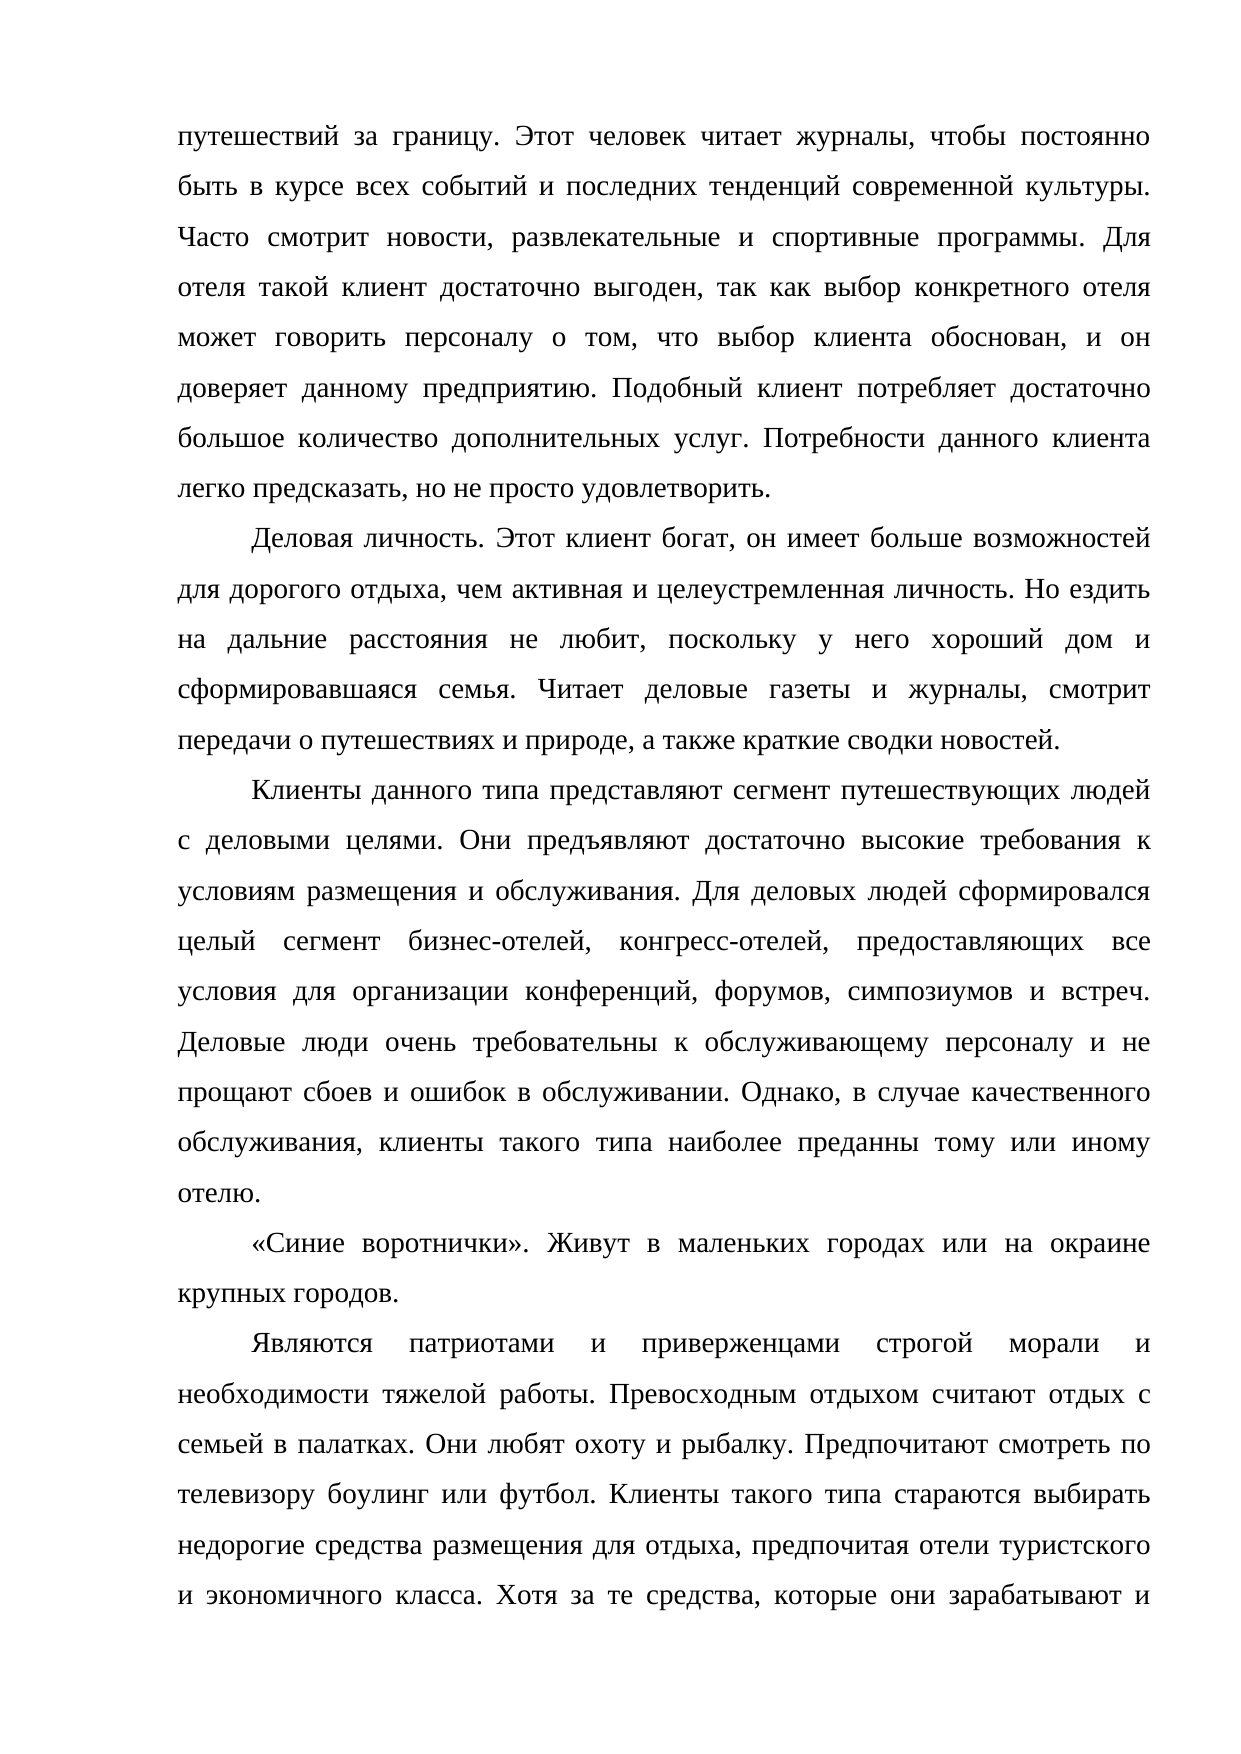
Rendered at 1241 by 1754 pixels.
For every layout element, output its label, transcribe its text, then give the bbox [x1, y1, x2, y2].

text «Синие воротнички». Живут в маленьких городах или на окраине крупных городов. [177, 1225, 1152, 1309]
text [177, 1326, 1152, 1611]
text Деловая личность. Этот клиент богат, он имеет больше возможностей для дорогого отдыха, чем активная и целеустремленная личность. Но ездить на дальние расстояния не любит, поскольку у него хороший дом и сформировавшаяся семья. Читает деловые газеты и журналы, смотрит передачи о путешествиях и природе, а также краткие сводки новостей. [177, 521, 1152, 755]
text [177, 118, 1152, 504]
text Клиенты данного типа представляют сегмент путешествующих людей с деловыми целями. Они предъявляют достаточно высокие требования к условиям размещения и обслуживания. Для деловых людей сформировался целый сегмент бизнес-отелей, конгресс-отелей, предоставляющих все условия для организации конференций, форумов, симпозиумов и встреч. Деловые люди очень требовательны к обслуживающему персоналу и не прощают сбоев и ошибок в обслуживании. Однако, в случае качественного обслуживания, клиенты такого типа наиболее преданны тому или иному отелю. [177, 772, 1152, 1208]
